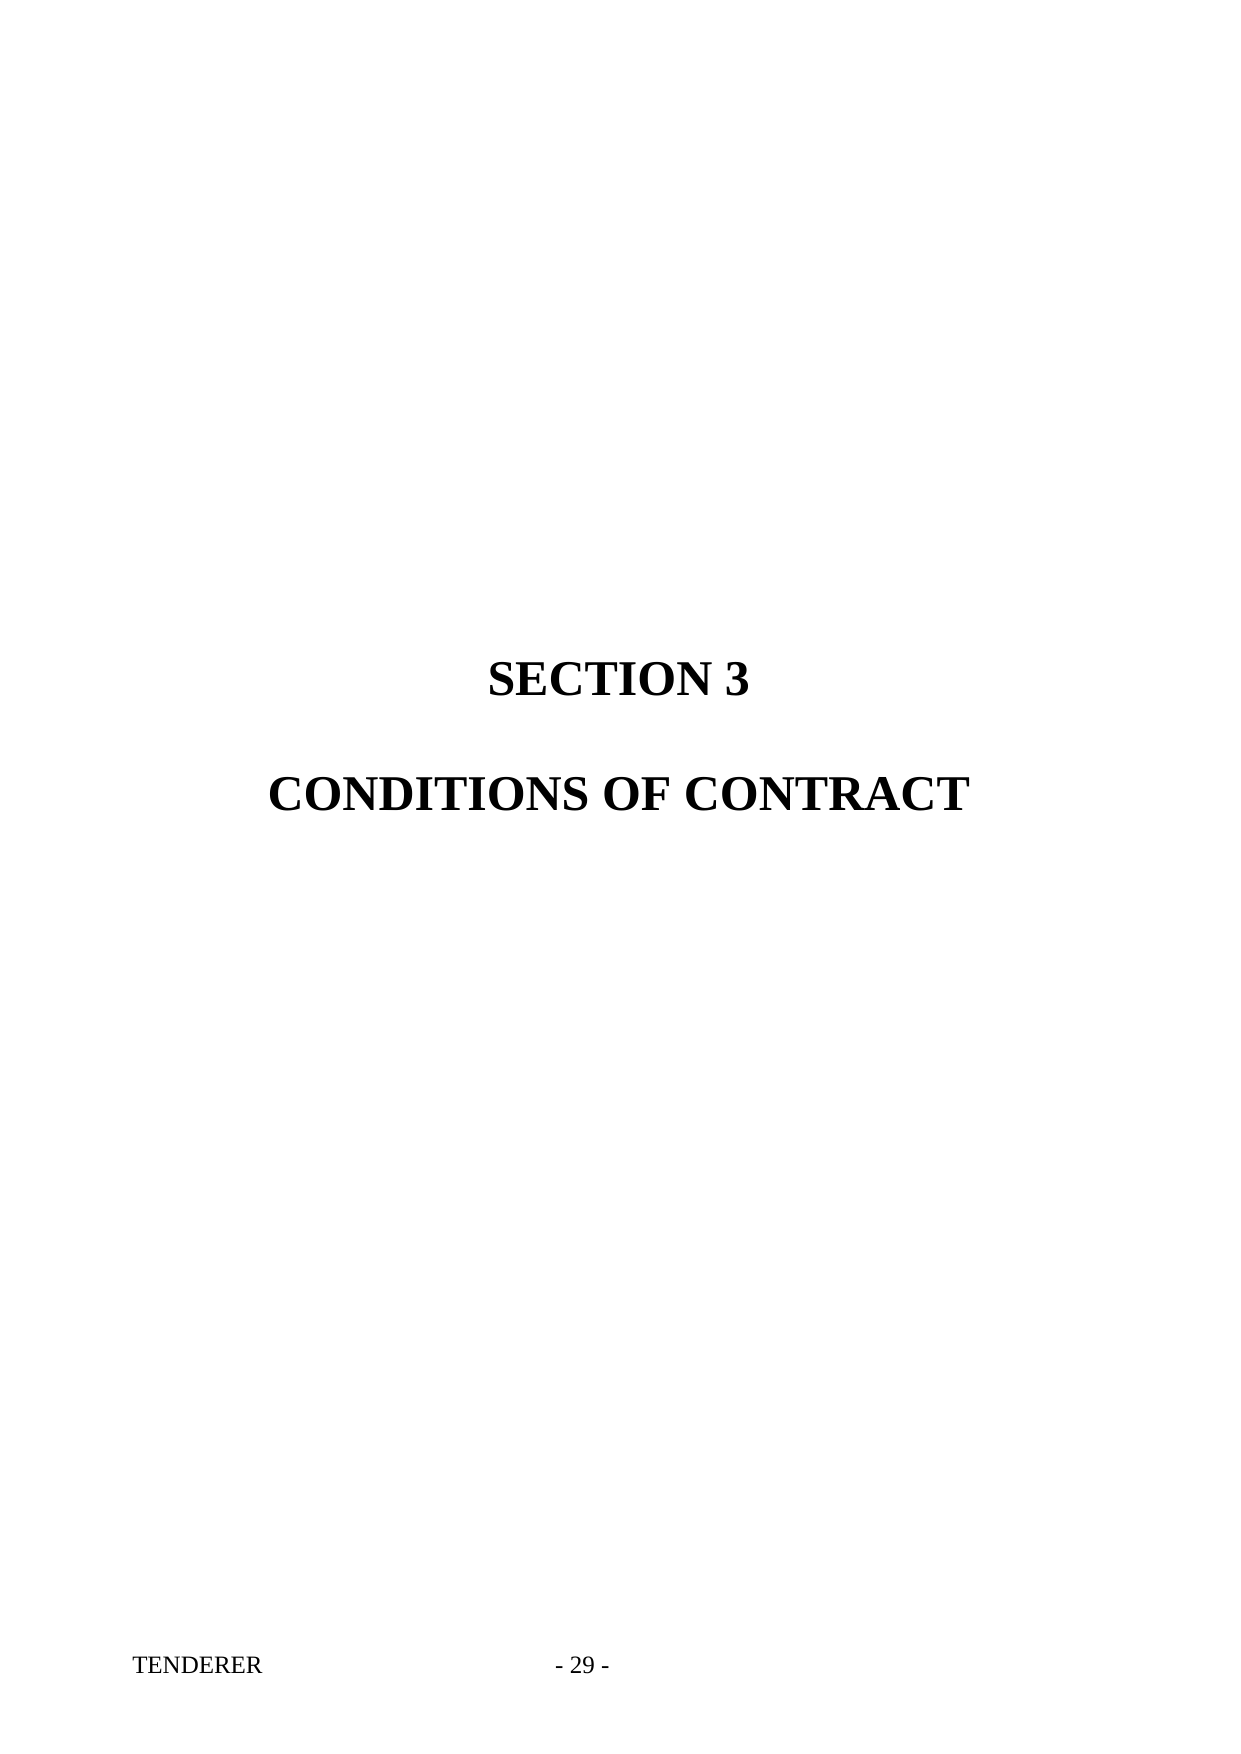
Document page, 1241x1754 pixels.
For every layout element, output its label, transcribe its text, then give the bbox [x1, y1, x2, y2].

title SECTION 3 [132, 649, 1105, 707]
title CONDITIONS OF CONTRACT [132, 764, 1105, 822]
